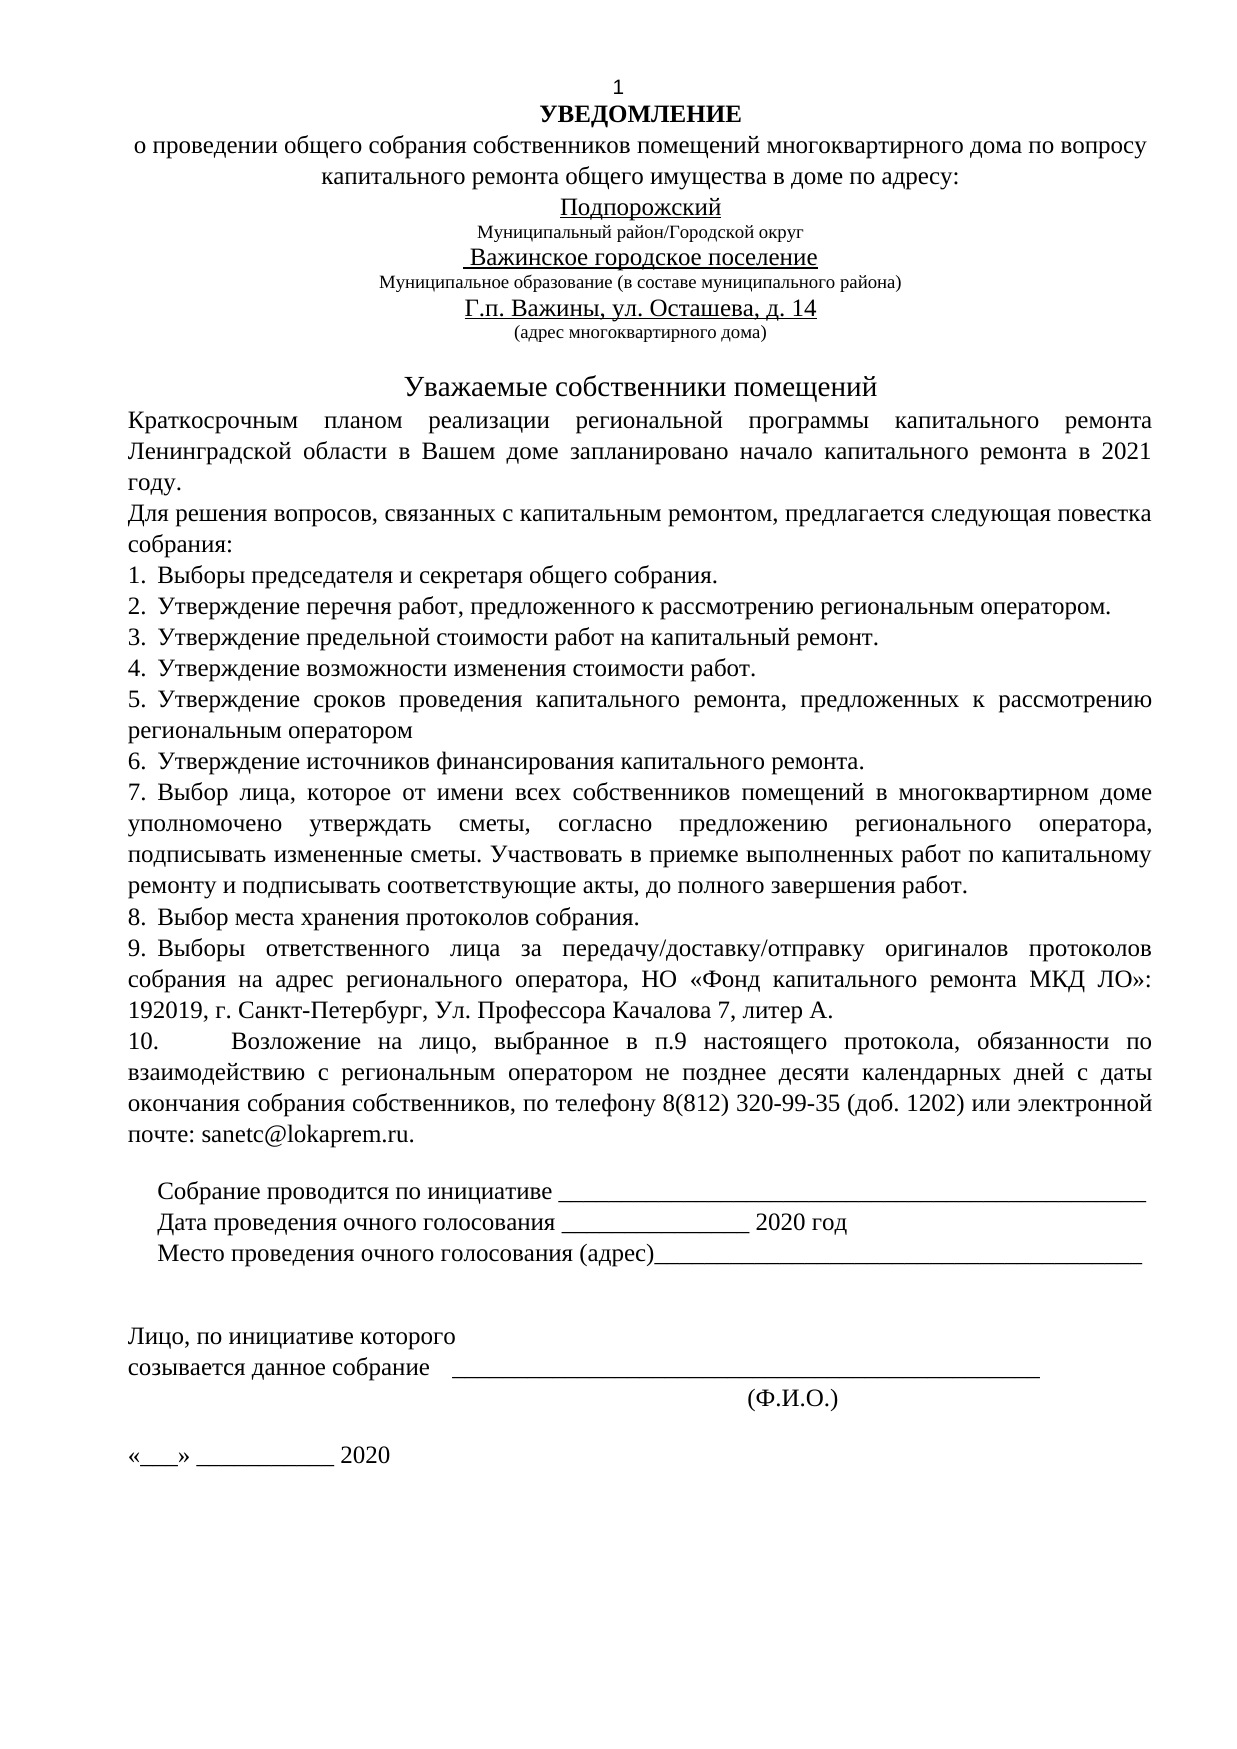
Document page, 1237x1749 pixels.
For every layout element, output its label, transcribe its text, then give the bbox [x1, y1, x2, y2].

text 2. Утверждение перечня работ, предложенного к рассмотрению региональным оператором. [128, 591, 1153, 620]
text 3. Утверждение предельной стоимости работ на капитальный ремонт. [128, 622, 1153, 651]
text Дата проведения очного голосования _______________ 2020 год [128, 1207, 1153, 1236]
text 6. Утверждение источников финансирования капитального ремонта. [128, 746, 1153, 775]
text созывается данное собрание _______________________________________________ [128, 1352, 1153, 1381]
text Собрание проводится по инициативе _______________________________________________ [128, 1176, 1153, 1204]
text Для решения вопросов, связанных с капитальным ремонтом, предлагается следующая повестка собрания: [128, 498, 1153, 558]
text (адрес многоквартирного дома) [128, 321, 1153, 343]
text Подпорожский [128, 192, 1153, 221]
text 5. Утверждение сроков проведения капитального ремонта, предложенных к рассмотрению региональным оператором [128, 684, 1153, 744]
text «___» ___________ 2020 [128, 1440, 1153, 1469]
text Муниципальное образование (в составе муниципального района) [128, 271, 1153, 293]
text 10. Возложение на лицо, выбранное в п.9 настоящего протокола, обязанности по взаимодействию с региональным оператором не позднее десяти календарных дней с даты окончания собрания собственников, по телефону 8(812) 320-99-35 (доб. 1202) или электронной почте: sanetc@lokaprem.ru. [128, 1026, 1153, 1148]
text Важинское городское поселение [128, 242, 1153, 271]
text 9. Выборы ответственного лица за передачу/доставку/отправку оригиналов протоколов собрания на адрес регионального оператора, НО «Фонд капитального ремонта МКД ЛО»: 192019, г. Санкт-Петербург, Ул. Профессора Качалова 7, литер А. [128, 933, 1153, 1023]
text Место проведения очного голосования (адрес)_______________________________________ [128, 1238, 1153, 1267]
text (Ф.И.О.) [128, 1383, 1153, 1412]
text Г.п. Важины, ул. Осташева, д. 14 [128, 293, 1153, 321]
text 7. Выбор лица, которое от имени всех собственников помещений в многоквартирном доме уполномочено утверждать сметы, согласно предложению регионального оператора, подписывать измененные сметы. Участвовать в приемке выполненных работ по капитальному ремонту и подписывать соответствующие акты, до полного завершения работ. [128, 777, 1153, 899]
text Муниципальный район/Городской округ [128, 221, 1153, 242]
text 1. Выборы председателя и секретаря общего собрания. [128, 560, 1153, 589]
text УВЕДОМЛЕНИЕ [128, 99, 1153, 128]
text 4. Утверждение возможности изменения стоимости работ. [128, 653, 1153, 682]
text о проведении общего собрания собственников помещений многоквартирного дома по вопросу капитального ремонта общего имущества в доме по адресу: [128, 130, 1153, 190]
text 8. Выбор места хранения протоколов собрания. [128, 902, 1153, 930]
text Уважаемые собственники помещений [128, 369, 1153, 402]
text Краткосрочным планом реализации региональной программы капитального ремонта Ленинградской области в Вашем доме запланировано начало капитального ремонта в 2021 году. [128, 405, 1153, 496]
text Лицо, по инициативе которого [128, 1321, 1153, 1350]
